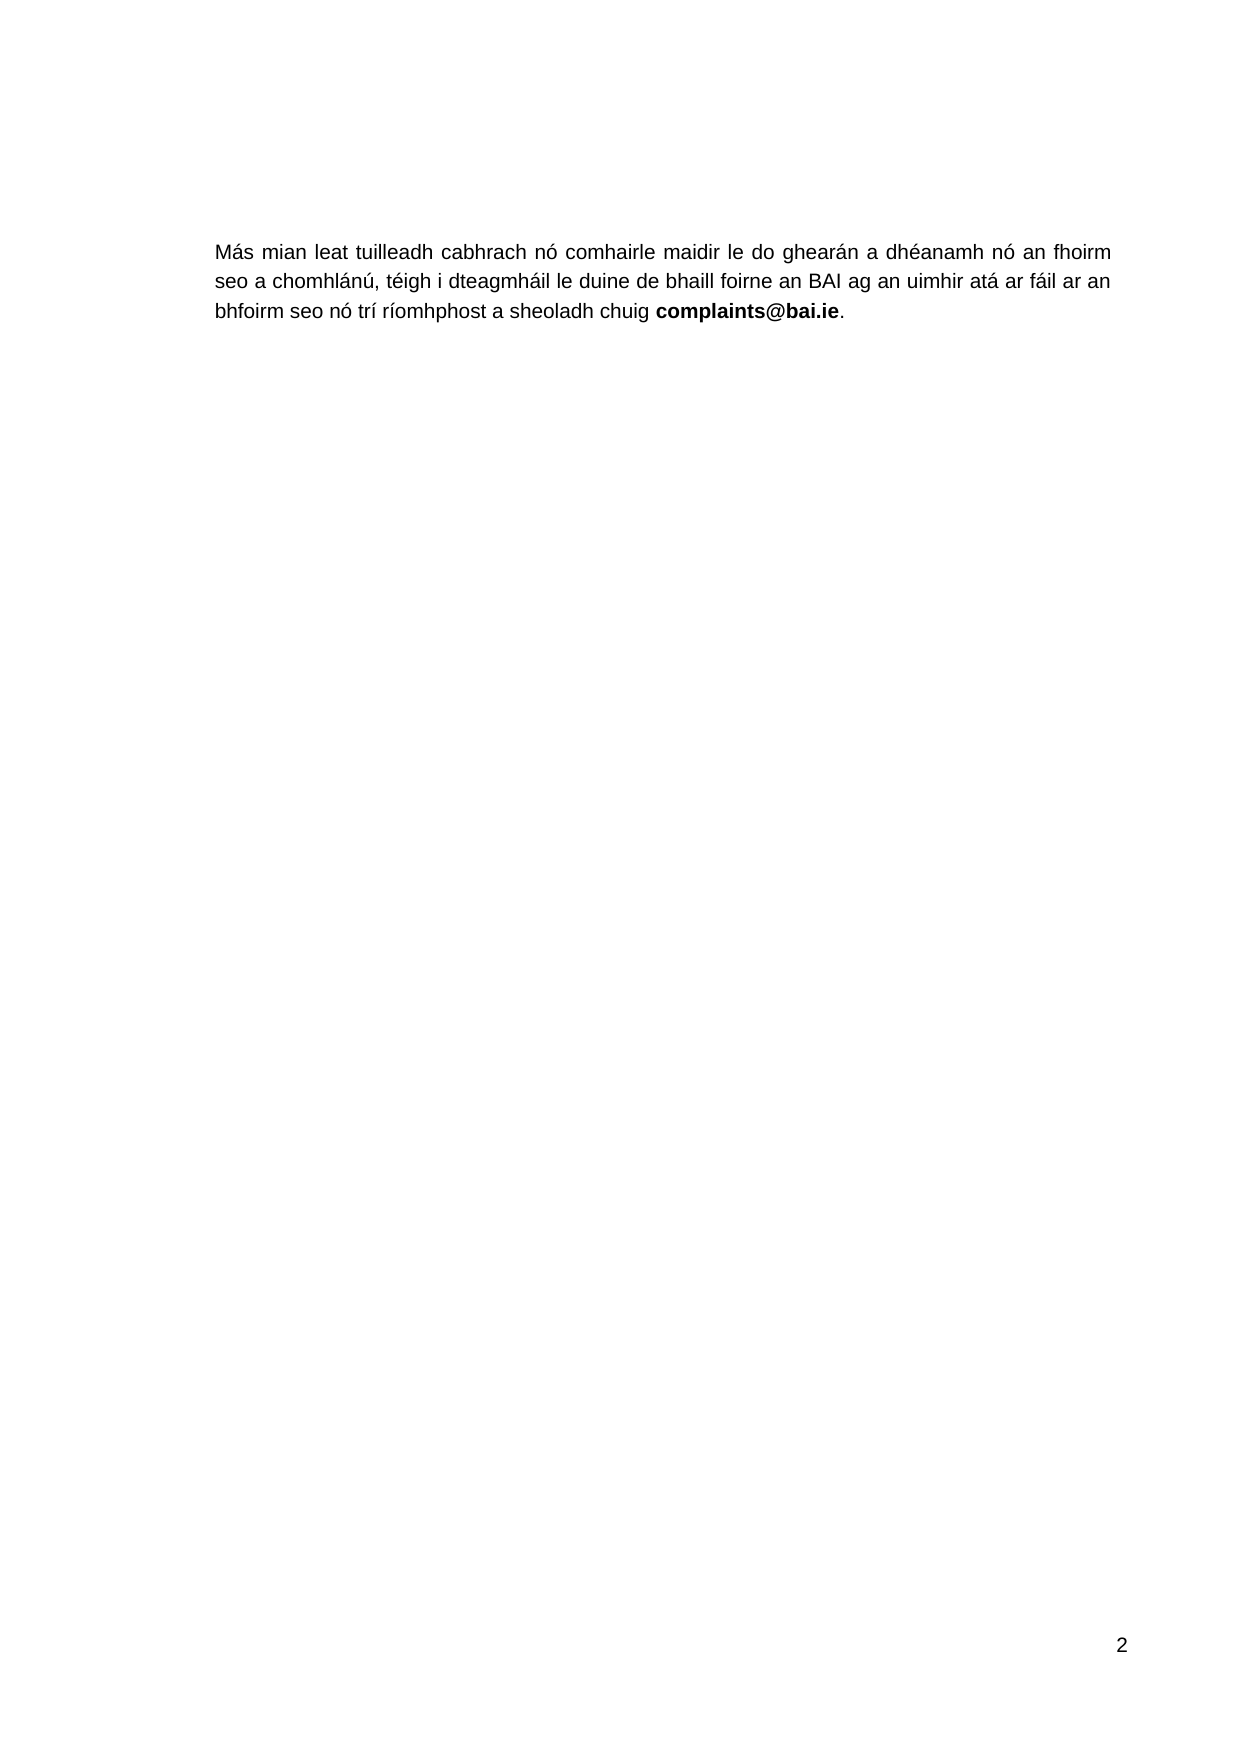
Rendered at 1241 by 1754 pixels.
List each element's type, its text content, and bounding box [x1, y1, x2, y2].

text Más mian leat tuilleadh cabhrach nó comhairle maidir le do ghearán a dhéanamh nó an fhoirm seo a chomhlánú, téigh i dteagmháil le duine de bhaill foirne an BAI ag an uimhir atá ar fáil ar an bhfoirm seo nó trí ríomhphost a sheoladh chuig complaints@bai.ie. [214, 236, 1113, 324]
